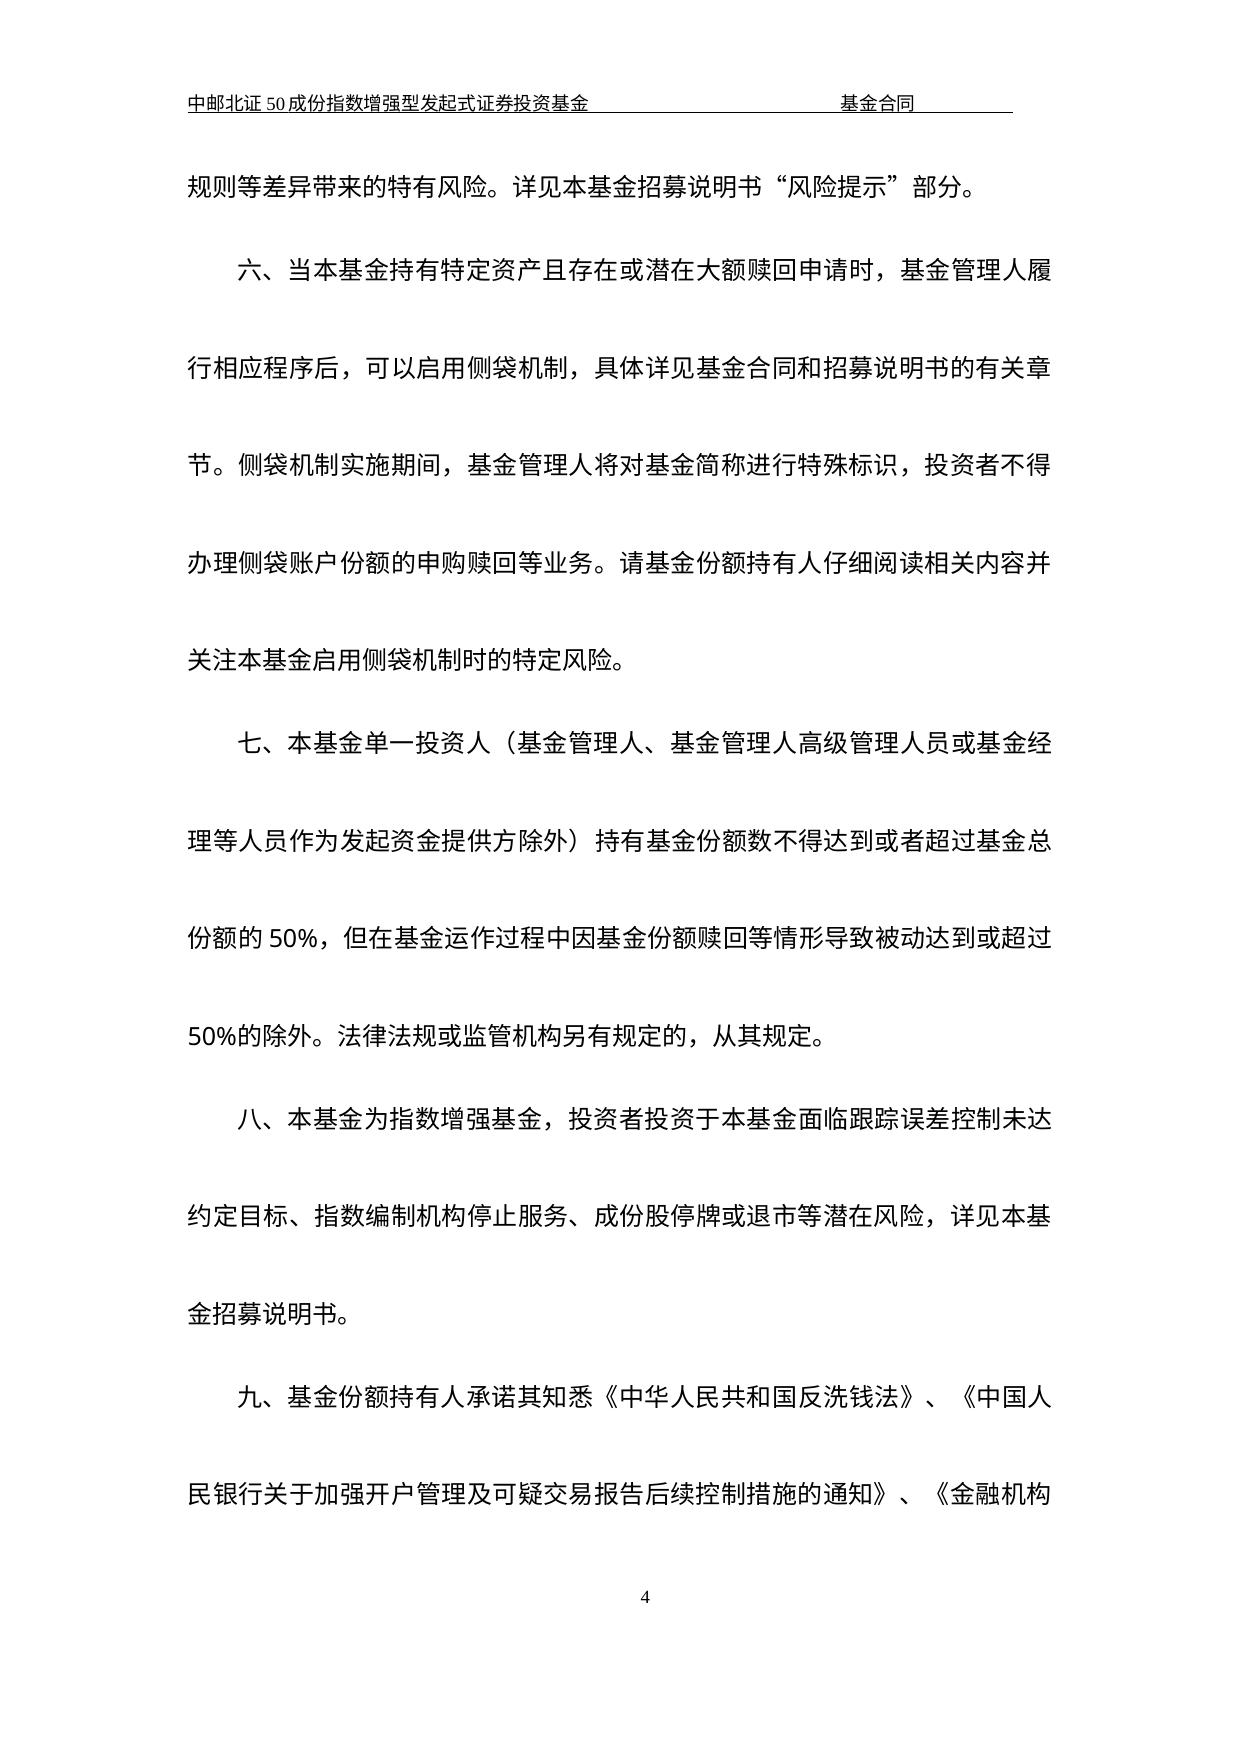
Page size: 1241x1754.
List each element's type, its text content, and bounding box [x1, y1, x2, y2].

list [187, 1363, 1053, 1526]
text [187, 153, 1053, 218]
list 当本基金持有特定资产且存在或潜在大额赎回申请时，基金管理人履行相应程序后，可以启用侧袋机制，具体详见基金合同和招募说明书的有关章节。侧袋机制实施期间，基金管理人将对基金简称进行特殊标识，投资者不得办理侧袋账户份额的申购赎回等业务。请基金份额持有人仔细阅读相关内容并关注本基金启用侧袋机制时的特定风险。 [187, 236, 1053, 691]
list 本基金为指数增强基金，投资者投资于本基金面临跟踪误差控制未达约定目标、指数编制机构停止服务、成份股停牌或退市等潜在风险，详见本基金招募说明书。 [187, 1085, 1053, 1345]
list 本基金单一投资人（基金管理人、基金管理人高级管理人员或基金经理等人员作为发起资金提供方除外）持有基金份额数不得达到或者超过基金总份额的50%，但在基金运作过程中因基金份额赎回等情形导致被动达到或超过50%的除外。法律法规或监管机构另有规定的，从其规定。 [187, 709, 1053, 1067]
